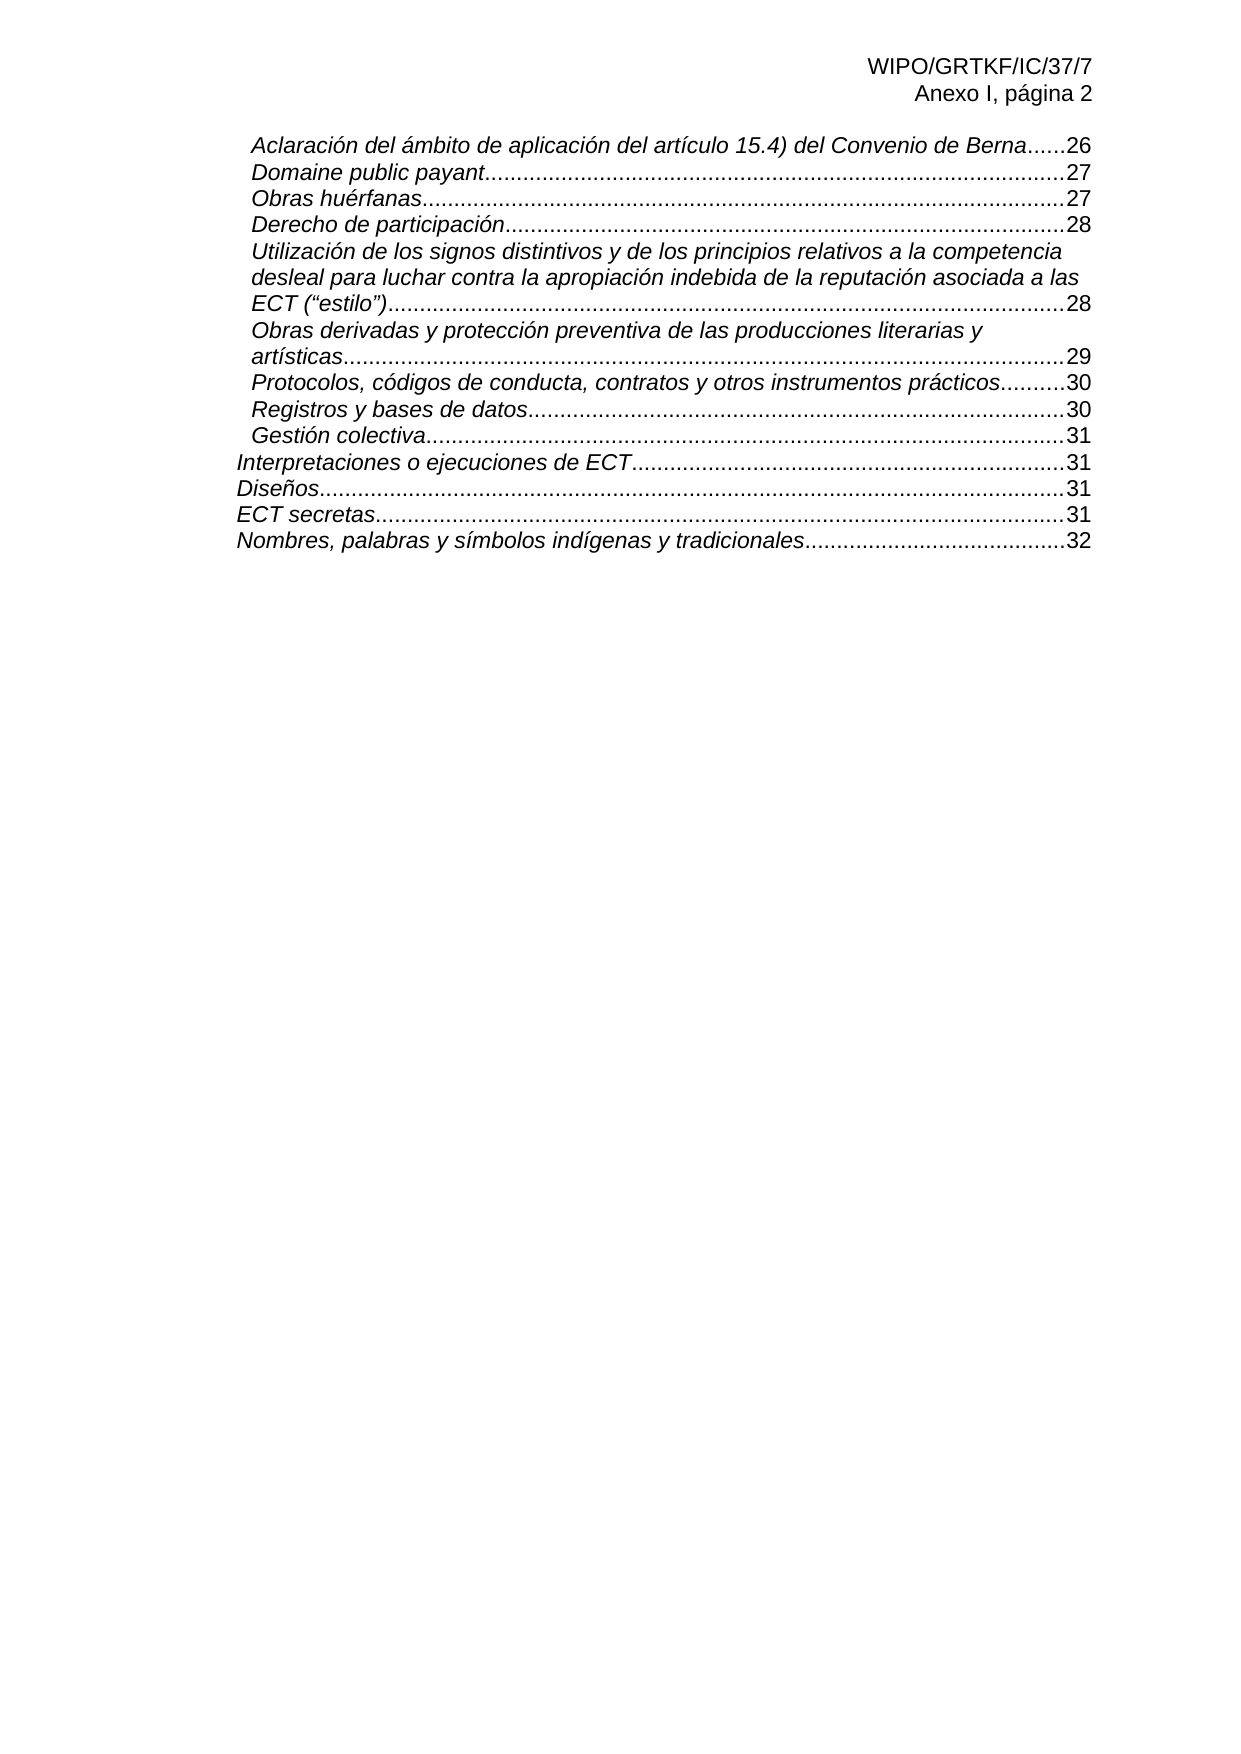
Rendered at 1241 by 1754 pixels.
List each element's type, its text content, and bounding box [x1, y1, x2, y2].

text Diseños 31 [236, 475, 1092, 501]
text Derecho de participación 28 [251, 211, 1092, 238]
text Obras derivadas y protección preventiva de las producciones literarias y artísticas 29 [251, 317, 1092, 369]
text Gestión colectiva 31 [251, 422, 1092, 448]
text Nombres, palabras y símbolos indígenas y tradicionales 32 [236, 527, 1092, 554]
text Obras huérfanas 27 [251, 185, 1092, 211]
text ECT secretas 31 [236, 501, 1092, 527]
text Interpretaciones o ejecuciones de ECT 31 [236, 448, 1092, 475]
text Registros y bases de datos 30 [251, 396, 1092, 422]
text Aclaración del ámbito de aplicación del artículo 15.4) del Convenio de Berna 26 [251, 132, 1092, 158]
text Domaine public payant 27 [251, 158, 1092, 185]
text Protocolos, códigos de conducta, contratos y otros instrumentos prácticos 30 [251, 369, 1092, 396]
text Utilización de los signos distintivos y de los principios relativos a la competencia desleal para luchar contra la apropiación indebida de la reputación asociada a las ECT (“estilo”) 28 [251, 238, 1092, 317]
